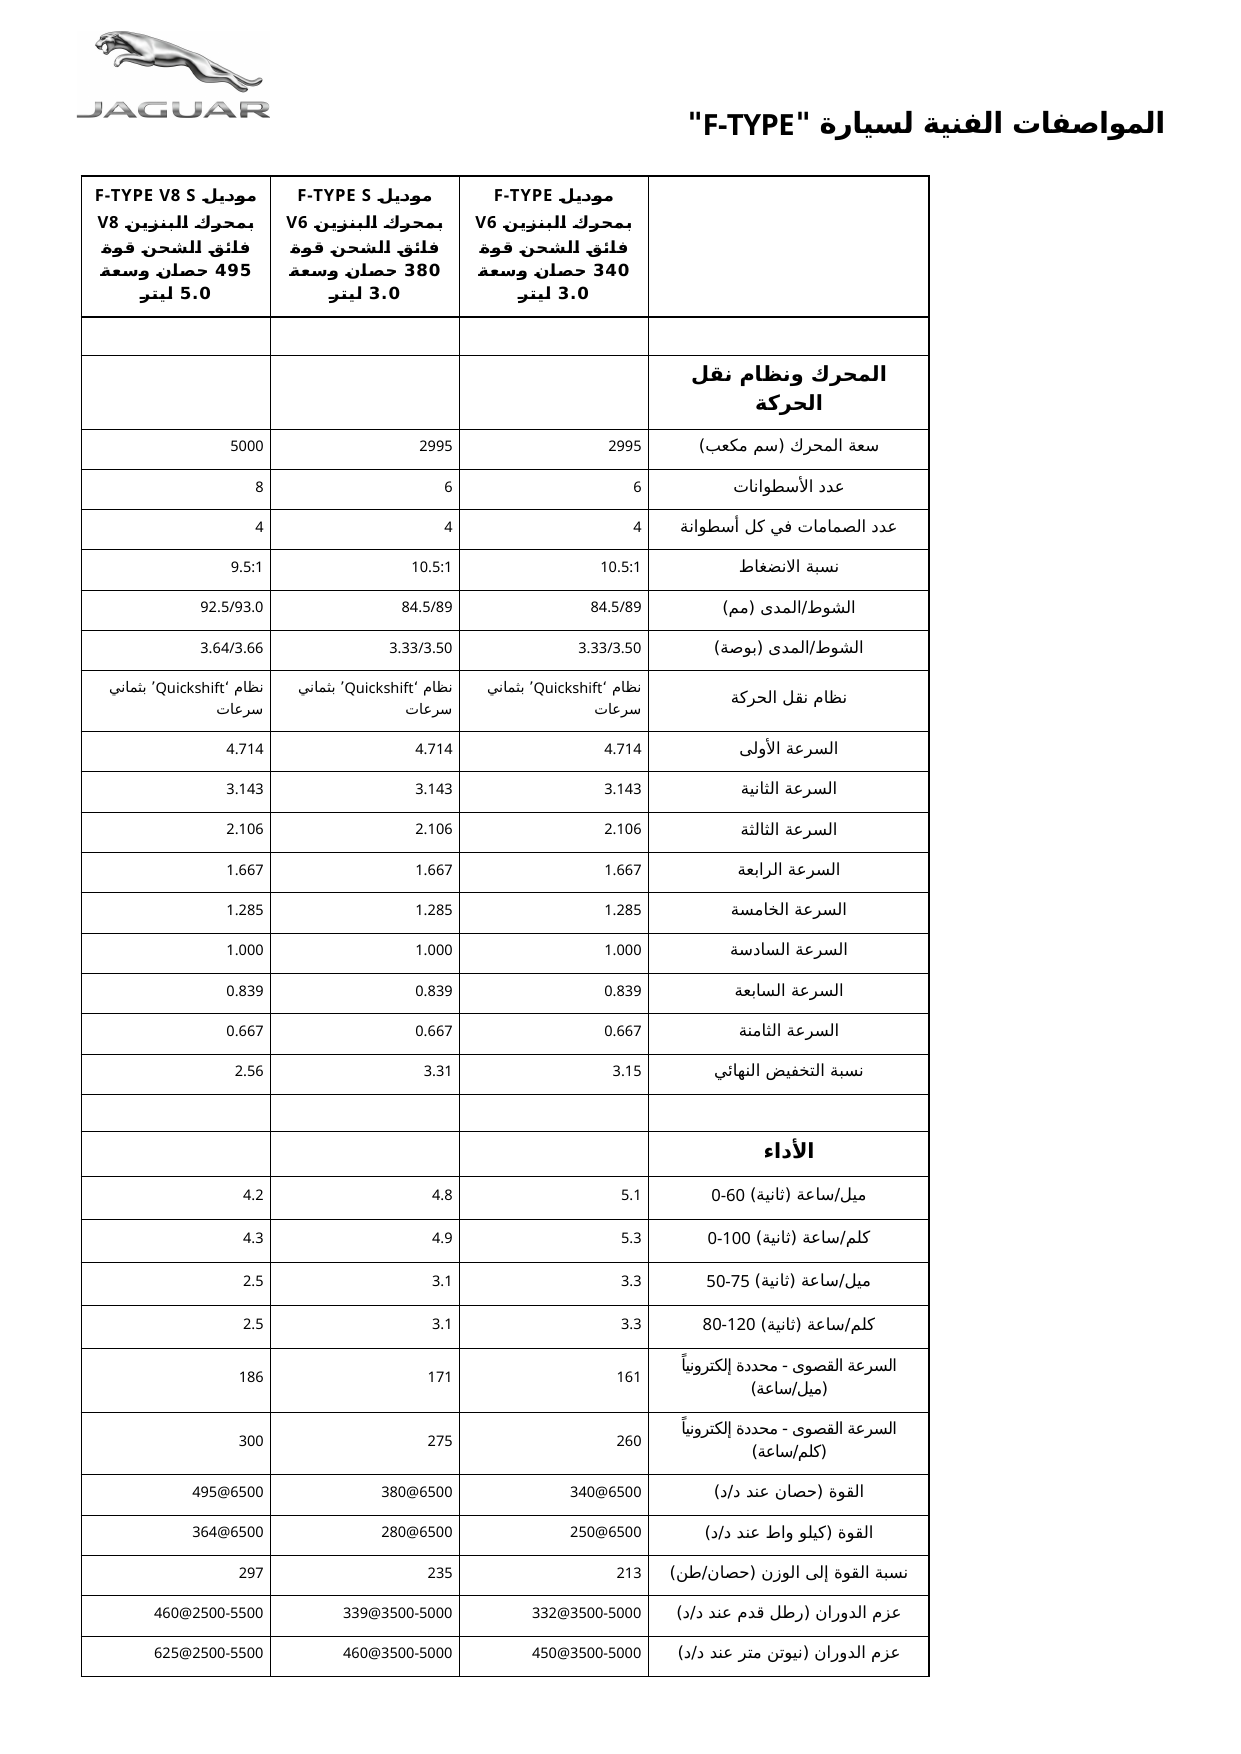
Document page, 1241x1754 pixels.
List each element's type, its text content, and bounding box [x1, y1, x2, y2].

table_cell 4.8 [271, 1177, 459, 1219]
table_cell 460@3500-5000 [271, 1637, 459, 1676]
table_cell عزم الدوران (رطل قدم عند د/د) [649, 1596, 928, 1636]
table_cell 213 [460, 1556, 648, 1595]
table_cell السرعة الرابعة [649, 853, 928, 892]
table_cell القوة (حصان عند د/د) [649, 1475, 928, 1515]
table_cell 2995 [271, 430, 459, 469]
table_cell 1.667 [460, 853, 648, 892]
table_cell نسبة التخفيض النهائي [649, 1055, 928, 1094]
table_cell القوة (كيلو واط عند د/د) [649, 1516, 928, 1555]
table_cell 250@6500 [460, 1516, 648, 1555]
table_header موديل F-TYPE بمحرك البنزين V6 فائق الشحن قوة 340 حصان وسعة 3.0 ليتر [460, 177, 648, 316]
table_cell 0.839 [82, 974, 270, 1013]
table_cell 495@6500 [82, 1475, 270, 1515]
table_header موديل F-TYPE S بمحرك البنزين V6 فائق الشحن قوة 380 حصان وسعة 3.0 ليتر [271, 177, 459, 316]
table_cell 6 [460, 470, 648, 509]
table_cell 332@3500-5000 [460, 1596, 648, 1636]
table_cell 0.667 [271, 1014, 459, 1053]
table_cell 4.714 [460, 732, 648, 771]
table_cell 2995 [460, 430, 648, 469]
table_cell 84.5/89 [271, 591, 459, 630]
table_cell [649, 318, 928, 355]
table_cell 3.15 [460, 1055, 648, 1094]
table_cell 3.64/3.66 [82, 631, 270, 670]
table_cell السرعة الثالثة [649, 813, 928, 852]
table_cell 2.106 [82, 813, 270, 852]
table_cell 2.106 [271, 813, 459, 852]
table_cell 340@6500 [460, 1475, 648, 1515]
table_cell 1.285 [460, 893, 648, 932]
table_cell الشوط/المدى (بوصة) [649, 631, 928, 670]
table_cell 280@6500 [271, 1516, 459, 1555]
table_cell 1.285 [82, 893, 270, 932]
table_cell 3.3 [460, 1263, 648, 1305]
table_cell 4 [82, 510, 270, 549]
table_cell 6 [271, 470, 459, 509]
table_cell السرعة الخامسة [649, 893, 928, 932]
table_cell 3.1 [271, 1263, 459, 1305]
table_cell السرعة القصوى - محددة إلكترونياً (ميل/ساعة) [649, 1349, 928, 1411]
table_cell عدد الأسطوانات [649, 470, 928, 509]
table_cell 5.1 [460, 1177, 648, 1219]
table_cell 3.33/3.50 [271, 631, 459, 670]
table_cell 3.31 [271, 1055, 459, 1094]
table_cell 10.5:1 [271, 550, 459, 590]
table_cell [460, 318, 648, 355]
table_cell 5.3 [460, 1220, 648, 1262]
table_cell 339@3500-5000 [271, 1596, 459, 1636]
table_cell 50-75 ميل/ساعة (ثانية) [649, 1263, 928, 1305]
table_cell عدد الصمامات في كل أسطوانة [649, 510, 928, 549]
table_cell 3.143 [271, 772, 459, 812]
table_cell 1.000 [82, 934, 270, 973]
table_cell [82, 1095, 270, 1131]
table_cell 450@3500-5000 [460, 1637, 648, 1676]
table_cell نظام ‘Quickshift’ بثماني سرعات [460, 671, 648, 731]
table_cell 4 [271, 510, 459, 549]
table_cell [460, 1095, 648, 1131]
table_cell 4.714 [271, 732, 459, 771]
table_cell 5000 [82, 430, 270, 469]
table_cell 0-60 ميل/ساعة (ثانية) [649, 1177, 928, 1219]
table_cell [82, 318, 270, 355]
table_cell 380@6500 [271, 1475, 459, 1515]
table_cell 275 [271, 1413, 459, 1474]
table_cell 0.667 [460, 1014, 648, 1053]
table_cell السرعة القصوى - محددة إلكترونياً (كلم/ساعة) [649, 1413, 928, 1474]
table_cell 3.33/3.50 [460, 631, 648, 670]
table_cell 3.143 [82, 772, 270, 812]
table_cell السرعة السادسة [649, 934, 928, 973]
table_cell 3.143 [460, 772, 648, 812]
table_cell السرعة الثامنة [649, 1014, 928, 1053]
table_cell 3.3 [460, 1306, 648, 1348]
table_cell [82, 1132, 270, 1176]
table_cell الأداء [649, 1132, 928, 1176]
table_cell 0.667 [82, 1014, 270, 1053]
table_cell 625@2500-5500 [82, 1637, 270, 1676]
table_cell سعة المحرك (سم مكعب) [649, 430, 928, 469]
table_cell الشوط/المدى (مم) [649, 591, 928, 630]
table_cell 2.56 [82, 1055, 270, 1094]
table_cell 0.839 [460, 974, 648, 1013]
table_cell 9.5:1 [82, 550, 270, 590]
table_cell 0.839 [271, 974, 459, 1013]
table_cell السرعة الثانية [649, 772, 928, 812]
table_cell 297 [82, 1556, 270, 1595]
table_cell 460@2500-5500 [82, 1596, 270, 1636]
picture [76, 31, 270, 104]
table_cell السرعة الأولى [649, 732, 928, 771]
table_cell المحرك ونظام نقل الحركة [649, 356, 928, 428]
table_cell السرعة السابعة [649, 974, 928, 1013]
table_cell نظام ‘Quickshift’ بثماني سرعات [82, 671, 270, 731]
table_cell 8 [82, 470, 270, 509]
table_cell 235 [271, 1556, 459, 1595]
table_cell [271, 318, 459, 355]
table_cell 1.667 [82, 853, 270, 892]
table_cell 1.667 [271, 853, 459, 892]
table_cell [649, 1095, 928, 1131]
table_cell 300 [82, 1413, 270, 1474]
table_cell [271, 1095, 459, 1131]
table_cell 10.5:1 [460, 550, 648, 590]
table_cell 4.9 [271, 1220, 459, 1262]
table_cell 1.000 [271, 934, 459, 973]
table_cell 186 [82, 1349, 270, 1411]
table_cell 260 [460, 1413, 648, 1474]
table_cell 2.106 [460, 813, 648, 852]
table_cell 4.3 [82, 1220, 270, 1262]
table_cell [82, 356, 270, 428]
table_cell 2.5 [82, 1306, 270, 1348]
table_cell نظام نقل الحركة [649, 671, 928, 731]
table_cell 171 [271, 1349, 459, 1411]
table_cell 84.5/89 [460, 591, 648, 630]
table_cell [271, 1132, 459, 1176]
table_cell نظام ‘Quickshift’ بثماني سرعات [271, 671, 459, 731]
table_cell 4 [460, 510, 648, 549]
table_cell 1.285 [271, 893, 459, 932]
table_cell 0-100 كلم/ساعة (ثانية) [649, 1220, 928, 1262]
table_header [649, 177, 928, 316]
table_cell 92.5/93.0 [82, 591, 270, 630]
table_cell 364@6500 [82, 1516, 270, 1555]
table_cell نسبة القوة إلى الوزن (حصان/طن) [649, 1556, 928, 1595]
text المواصفات الفنية لسيارة "F-TYPE" [75, 104, 1165, 143]
table_cell 4.2 [82, 1177, 270, 1219]
table_cell 4.714 [82, 732, 270, 771]
table_cell 2.5 [82, 1263, 270, 1305]
table_cell [460, 356, 648, 428]
table_cell [271, 356, 459, 428]
table_header موديل F-TYPE V8 S بمحرك البنزين V8 فائق الشحن قوة 495 حصان وسعة 5.0 ليتر [82, 177, 270, 316]
table_cell 80-120 كلم/ساعة (ثانية) [649, 1306, 928, 1348]
table_cell عزم الدوران (نيوتن متر عند د/د) [649, 1637, 928, 1676]
table_cell 1.000 [460, 934, 648, 973]
table_cell [460, 1132, 648, 1176]
table_cell 161 [460, 1349, 648, 1411]
table_cell 3.1 [271, 1306, 459, 1348]
table_cell نسبة الانضغاط [649, 550, 928, 590]
